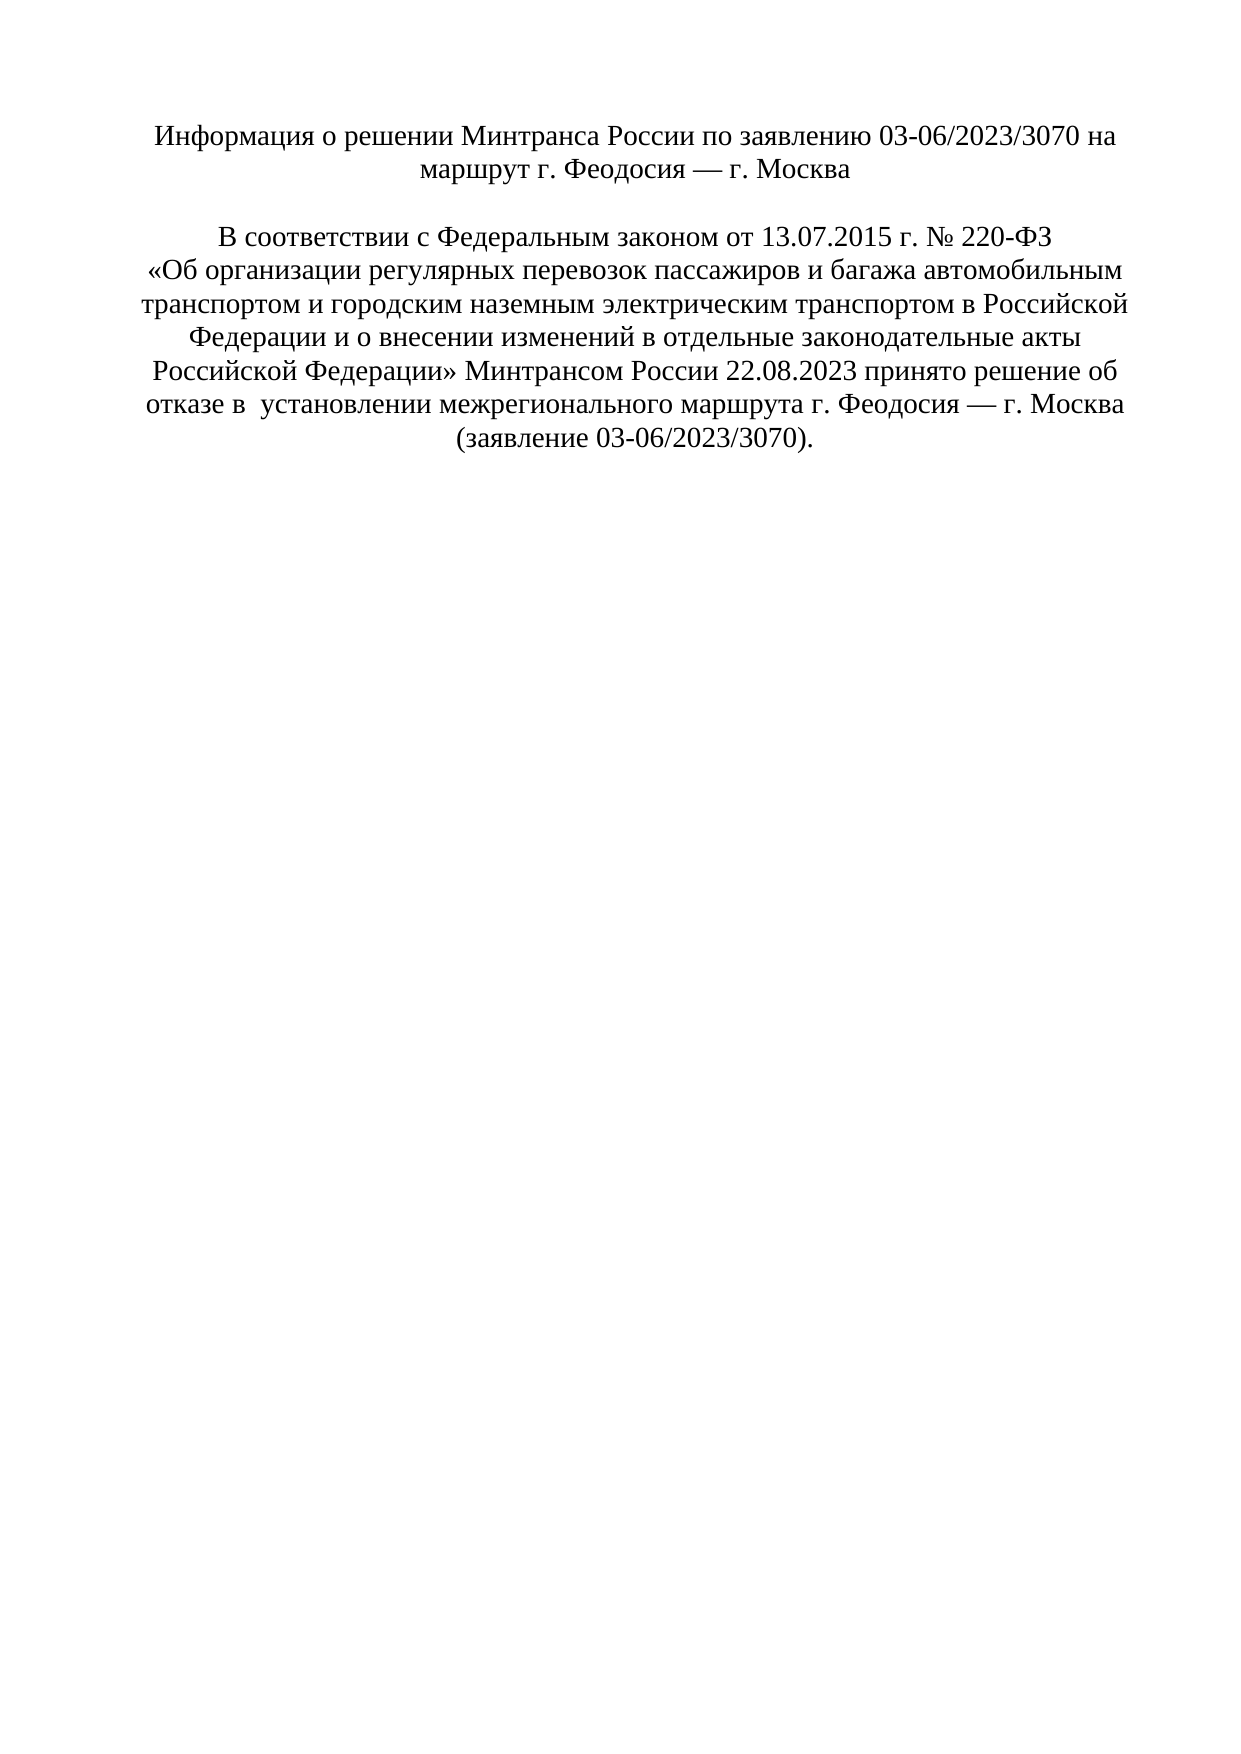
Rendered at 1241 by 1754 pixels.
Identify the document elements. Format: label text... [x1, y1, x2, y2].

text В соответствии с Федеральным законом от 13.07.2015 г. № 220-ФЗ «Об организации регулярных перевозок пассажиров и багажа автомобильным транспортом и городским наземным электрическим транспортом в Российской Федерации и о внесении изменений в отдельные законодательные акты Российской Федерации» Минтрансом России 22.08.2023 принято решение об отказе в установлении межрегионального маршрута г. Феодосия — г. Москва (заявление 03-06/2023/3070). [118, 219, 1152, 453]
text Информация о решении Минтранса России по заявлению 03-06/2023/3070 на маршрут г. Феодосия — г. Москва [118, 118, 1152, 185]
